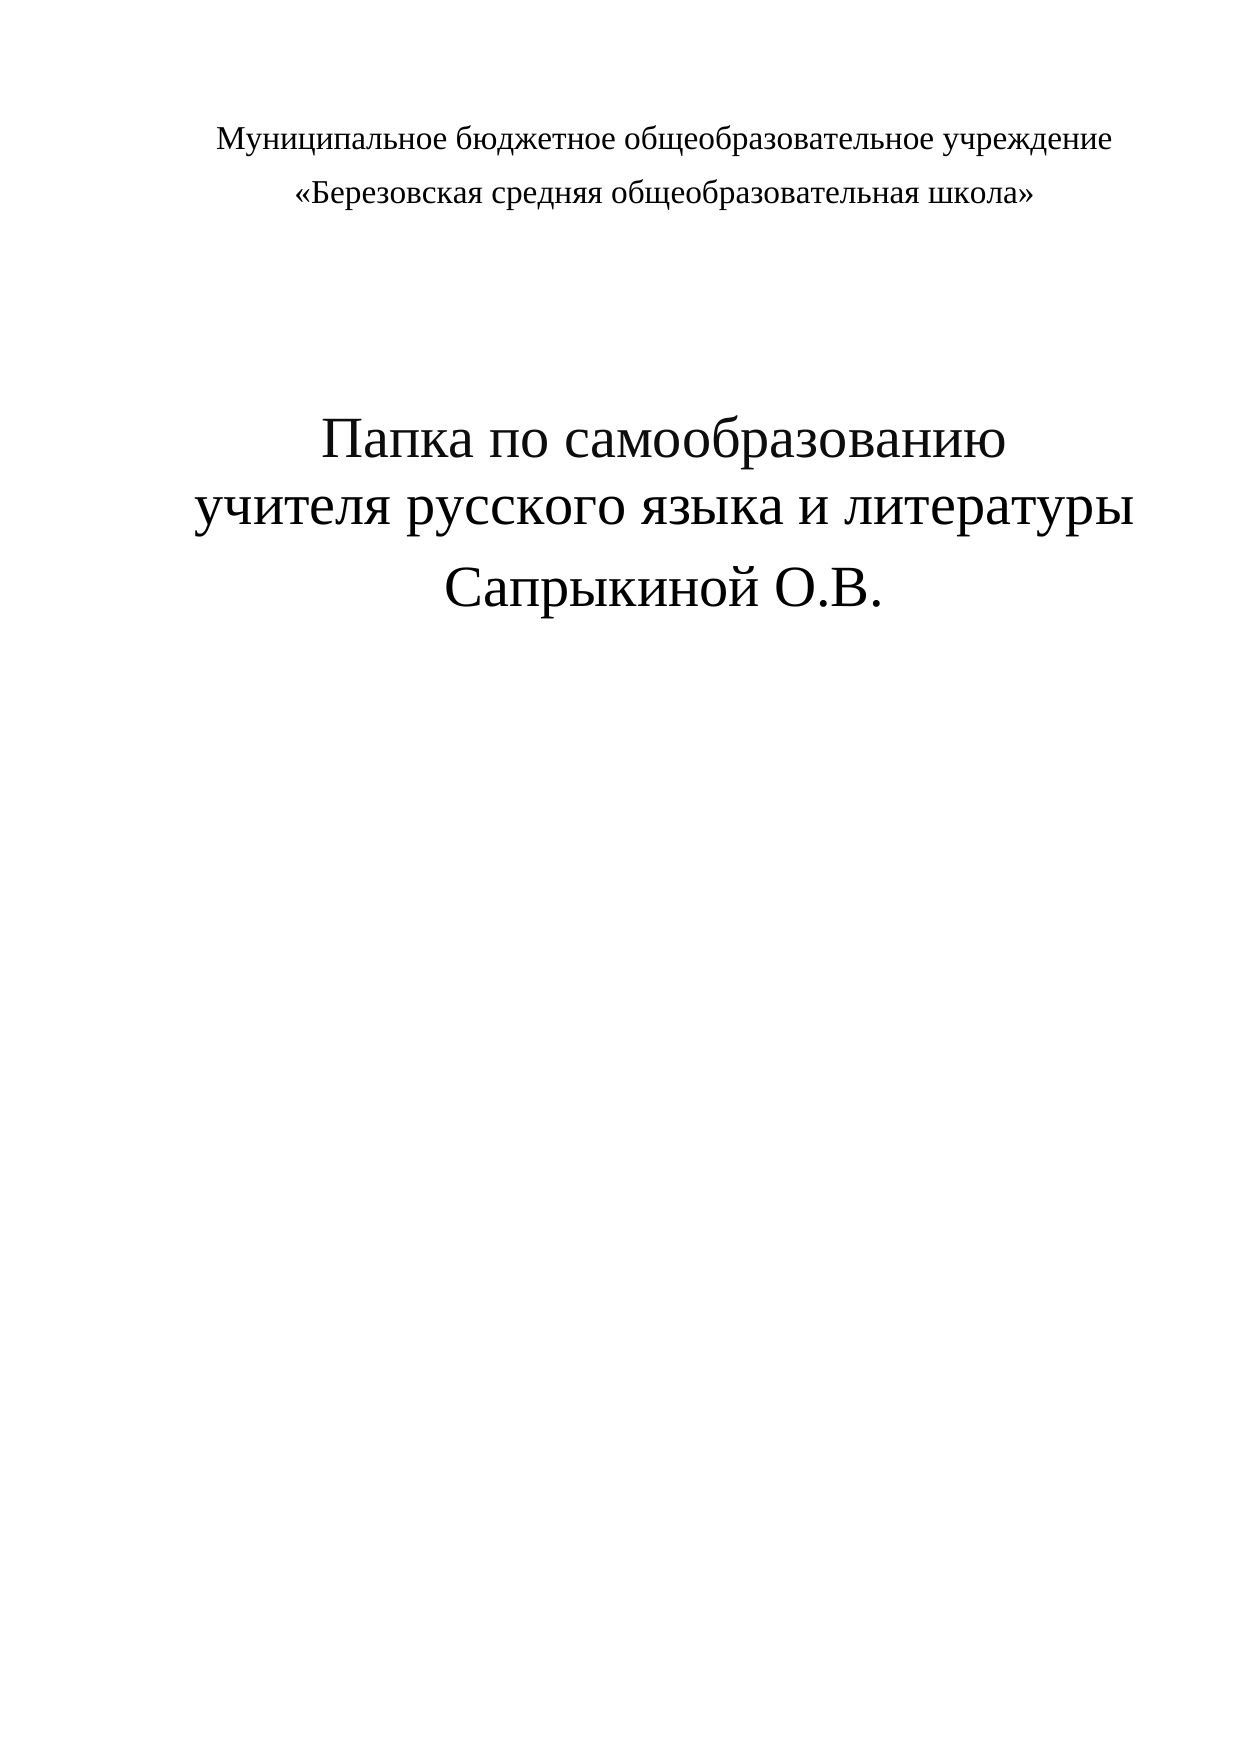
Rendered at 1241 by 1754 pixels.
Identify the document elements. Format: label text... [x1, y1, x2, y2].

text Папка по самообразованию [177, 402, 1152, 469]
text «Березовская средняя общеобразовательная школа» [177, 172, 1152, 210]
text Сапрыкиной О.В. [177, 552, 1152, 619]
text учителя русского языка и литературы [177, 469, 1152, 537]
text Муниципальное бюджетное общеобразовательное учреждение [177, 118, 1152, 156]
